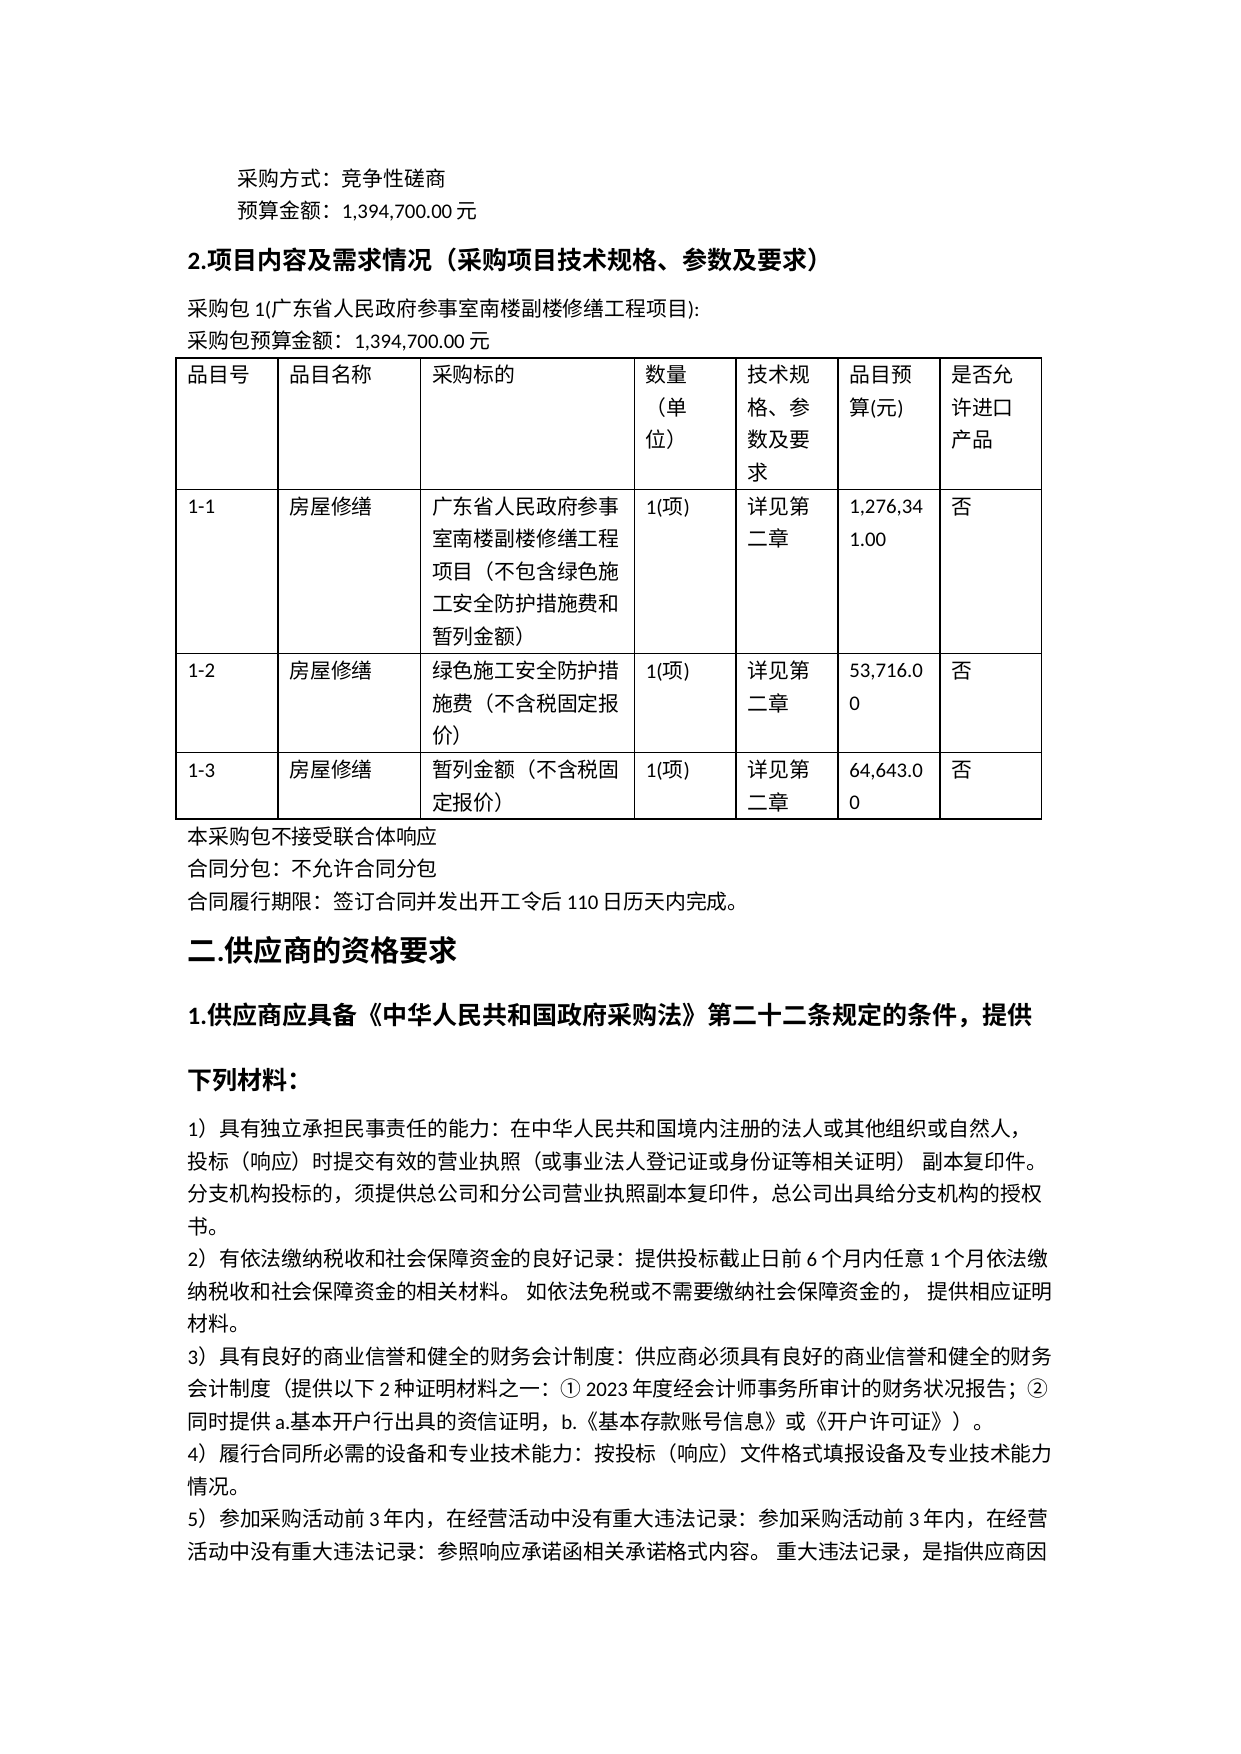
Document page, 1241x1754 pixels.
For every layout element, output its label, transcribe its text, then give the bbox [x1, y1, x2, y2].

text 1）具有独立承担民事责任的能力：在中华人民共和国境内注册的法人或其他组织或自然人， 投标（响应）时提交有效的营业执照（或事业法人登记证或身份证等相关证明） 副本复印件。分支机构投标的，须提供总公司和分公司营业执照副本复印件，总公司出具给分支机构的授权书。 [187, 1112, 1053, 1242]
table_cell 1(项) [635, 654, 735, 752]
table_cell 1(项) [635, 490, 735, 653]
table_cell 1-2 [177, 654, 277, 752]
text 合同履行期限：签订合同并发出开工令后110日历天内完成。 [187, 885, 1053, 917]
text 2.项目内容及需求情况（采购项目技术规格、参数及要求） [187, 227, 1053, 292]
text 4）履行合同所必需的设备和专业技术能力：按投标（响应）文件格式填报设备及专业技术能力情况。 [187, 1437, 1053, 1502]
table_cell 1(项) [635, 753, 735, 818]
table_header 品目预算(元) [839, 359, 939, 488]
text 3）具有良好的商业信誉和健全的财务会计制度：供应商必须具有良好的商业信誉和健全的财务会计制度（提供以下2种证明材料之一：①2023年度经会计师事务所审计的财务状况报告；②同时提供a.基本开户行出具的资信证明，b.《基本存款账号信息》或《开户许可证》）。 [187, 1340, 1053, 1437]
text 1.供应商应具备《中华人民共和国政府采购法》第二十二条规定的条件，提供下列材料： [187, 982, 1053, 1112]
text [187, 1502, 1053, 1567]
text 本采购包不接受联合体响应 [187, 820, 1053, 852]
table_cell 绿色施工安全防护措施费（不含税固定报价） [421, 654, 634, 752]
table_cell 1-3 [177, 753, 277, 818]
table_header 品目名称 [279, 359, 420, 488]
table_header 采购标的 [421, 359, 634, 488]
text 合同分包：不允许合同分包 [187, 852, 1053, 885]
table_cell 否 [941, 753, 1041, 818]
table_cell 暂列金额（不含税固定报价） [421, 753, 634, 818]
table_header 是否允许进口产品 [941, 359, 1041, 488]
table_cell 1-1 [177, 490, 277, 653]
table_cell 64,643.00 [839, 753, 939, 818]
table_cell 房屋修缮 [279, 753, 420, 818]
table_header 品目号 [177, 359, 277, 488]
table_cell 详见第二章 [737, 654, 837, 752]
text 采购包1(广东省人民政府参事室南楼副楼修缮工程项目): [187, 292, 1053, 324]
text 2）有依法缴纳税收和社会保障资金的良好记录：提供投标截止日前6个月内任意1个月依法缴纳税收和社会保障资金的相关材料。 如依法免税或不需要缴纳社会保障资金的， 提供相应证明材料。 [187, 1242, 1053, 1340]
table_cell 53,716.00 [839, 654, 939, 752]
table_header 数量（单位） [635, 359, 735, 488]
text 采购方式：竞争性磋商 [187, 162, 1053, 194]
table_cell 详见第二章 [737, 490, 837, 653]
text 采购包预算金额：1,394,700.00元 [187, 324, 1053, 357]
table_cell 详见第二章 [737, 753, 837, 818]
text 二.供应商的资格要求 [187, 917, 1053, 982]
table_cell 房屋修缮 [279, 490, 420, 653]
table_cell 1,276,341.00 [839, 490, 939, 653]
table_cell 广东省人民政府参事室南楼副楼修缮工程项目（不包含绿色施工安全防护措施费和暂列金额） [421, 490, 634, 653]
text 预算金额：1,394,700.00元 [187, 194, 1053, 227]
table_header 技术规格、参数及要求 [737, 359, 837, 488]
table_cell 否 [941, 654, 1041, 752]
table_cell 否 [941, 490, 1041, 653]
table_cell 房屋修缮 [279, 654, 420, 752]
